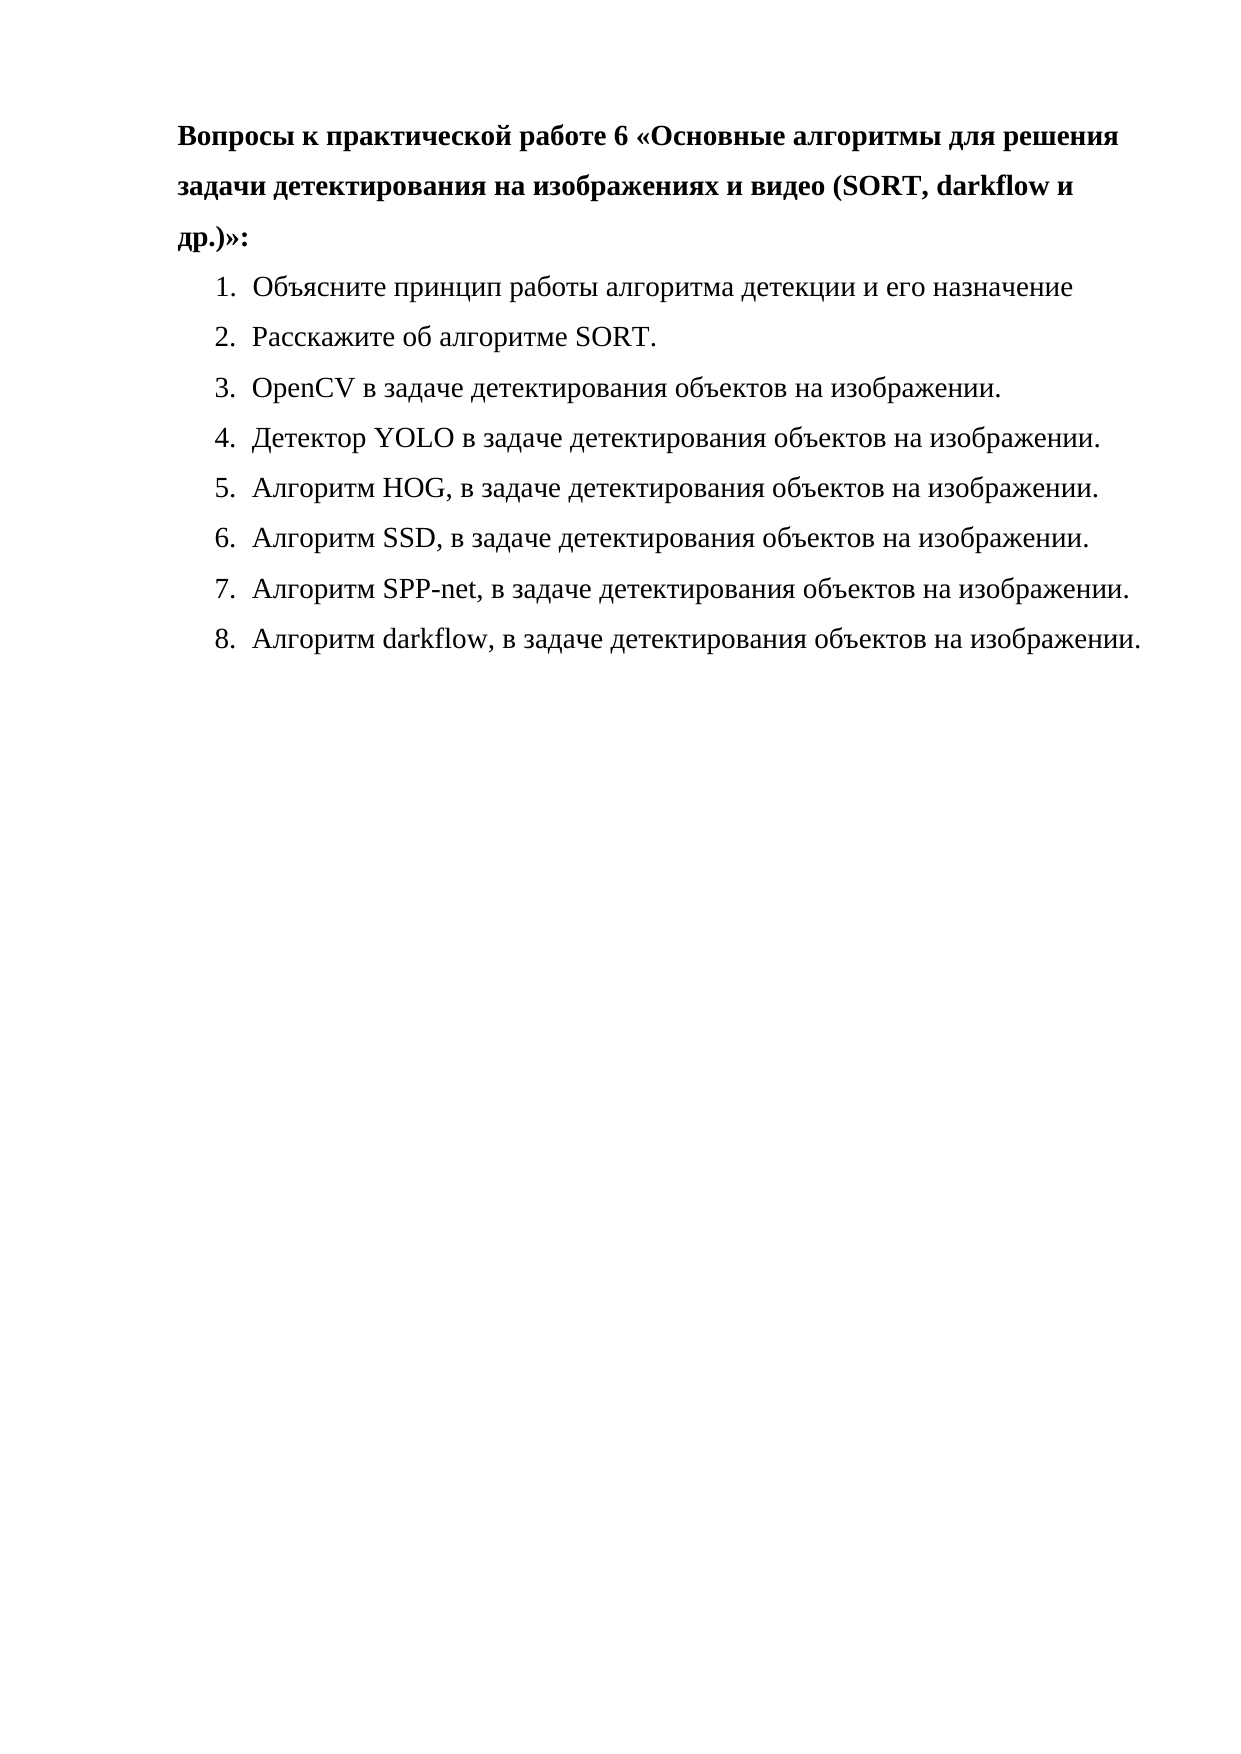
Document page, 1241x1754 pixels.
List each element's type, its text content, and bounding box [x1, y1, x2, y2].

list Алгоритм SSD, в задаче детектирования объектов на изображении. [214, 521, 1152, 554]
list Детектор YOLO в задаче детектирования объектов на изображении. [214, 420, 1152, 453]
list Объясните принцип работы алгоритма детекции и его назначение [215, 269, 1152, 303]
list Алгоритм darkflow, в задаче детектирования объектов на изображении. [214, 621, 1152, 655]
text Вопросы к практической работе 6 «Основные алгоритмы для решения задачи детектирования на изображениях и видео (SORT, darkflow и др.)»: [177, 118, 1152, 252]
list Алгоритм SPP-net, в задаче детектирования объектов на изображении. [214, 571, 1152, 604]
list Расскажите об алгоритме SORT. [214, 319, 1152, 353]
list Алгоритм HOG, в задаче детектирования объектов на изображении. [214, 470, 1152, 504]
list OpenCV в задаче детектирования объектов на изображении. [214, 370, 1152, 403]
